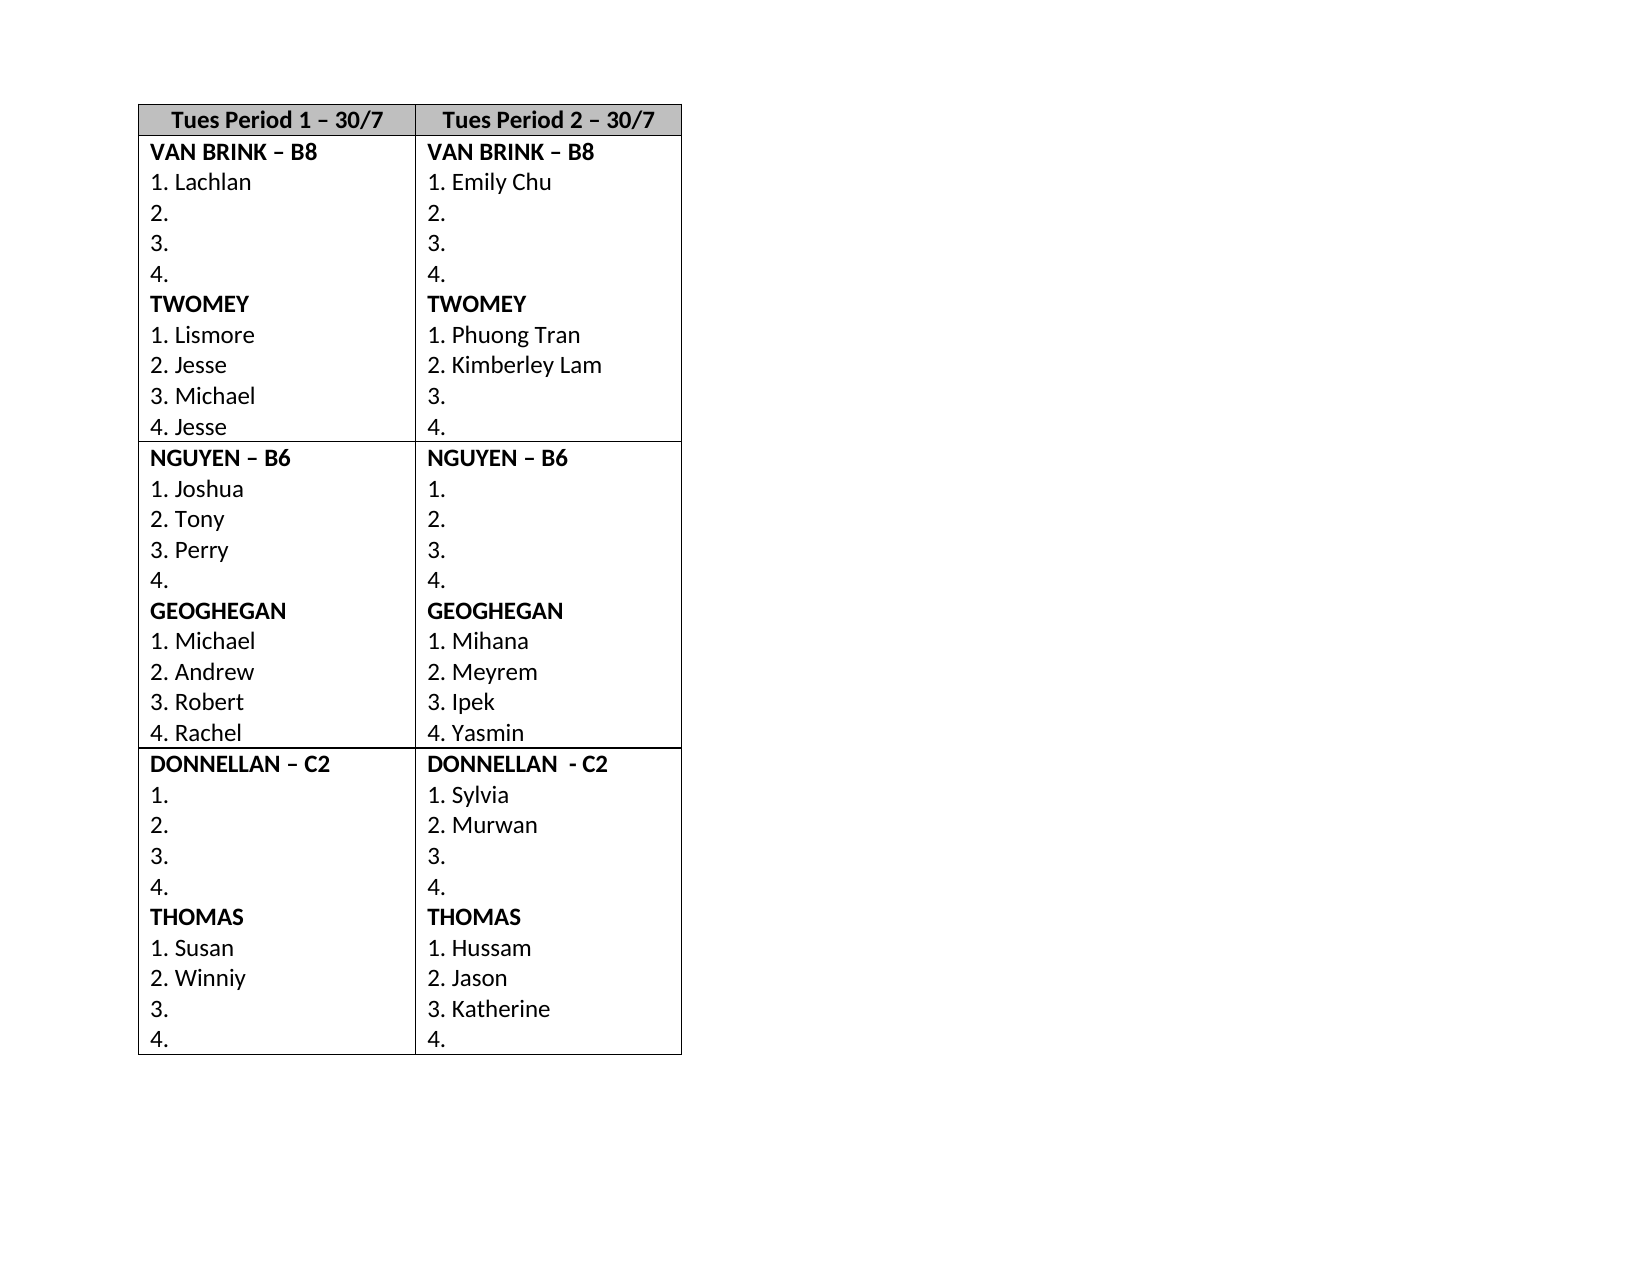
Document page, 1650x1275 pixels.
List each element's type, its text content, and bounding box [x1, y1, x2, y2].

table_cell VAN BRINK – B8 1. Lachlan 2. 3. 4. TWOMEY 1. Lismore 2. Jesse 3. Michael 4. Jesse [139, 136, 415, 441]
table_cell DONNELLAN – C2 1. 2. 3. 4. THOMAS 1. Susan 2. Winniy 3. 4. [139, 749, 415, 1054]
table_header Tues Period 2 – 30/7 [416, 105, 681, 135]
table_cell NGUYEN – B6 1. Joshua 2. Tony 3. Perry 4. GEOGHEGAN 1. Michael 2. Andrew 3. Robert 4. Rachel [139, 442, 415, 747]
table_header Tues Period 1 – 30/7 [139, 105, 415, 135]
table_cell VAN BRINK – B8 1. Emily Chu 2. 3. 4. TWOMEY 1. Phuong Tran 2. Kimberley Lam 3. 4. [416, 136, 681, 441]
table_cell NGUYEN – B6 1. 2. 3. 4. GEOGHEGAN 1. Mihana 2. Meyrem 3. Ipek 4. Yasmin [416, 442, 681, 747]
table_cell DONNELLAN - C2 1. Sylvia 2. Murwan 3. 4. THOMAS 1. Hussam 2. Jason 3. Katherine 4. [416, 749, 681, 1054]
